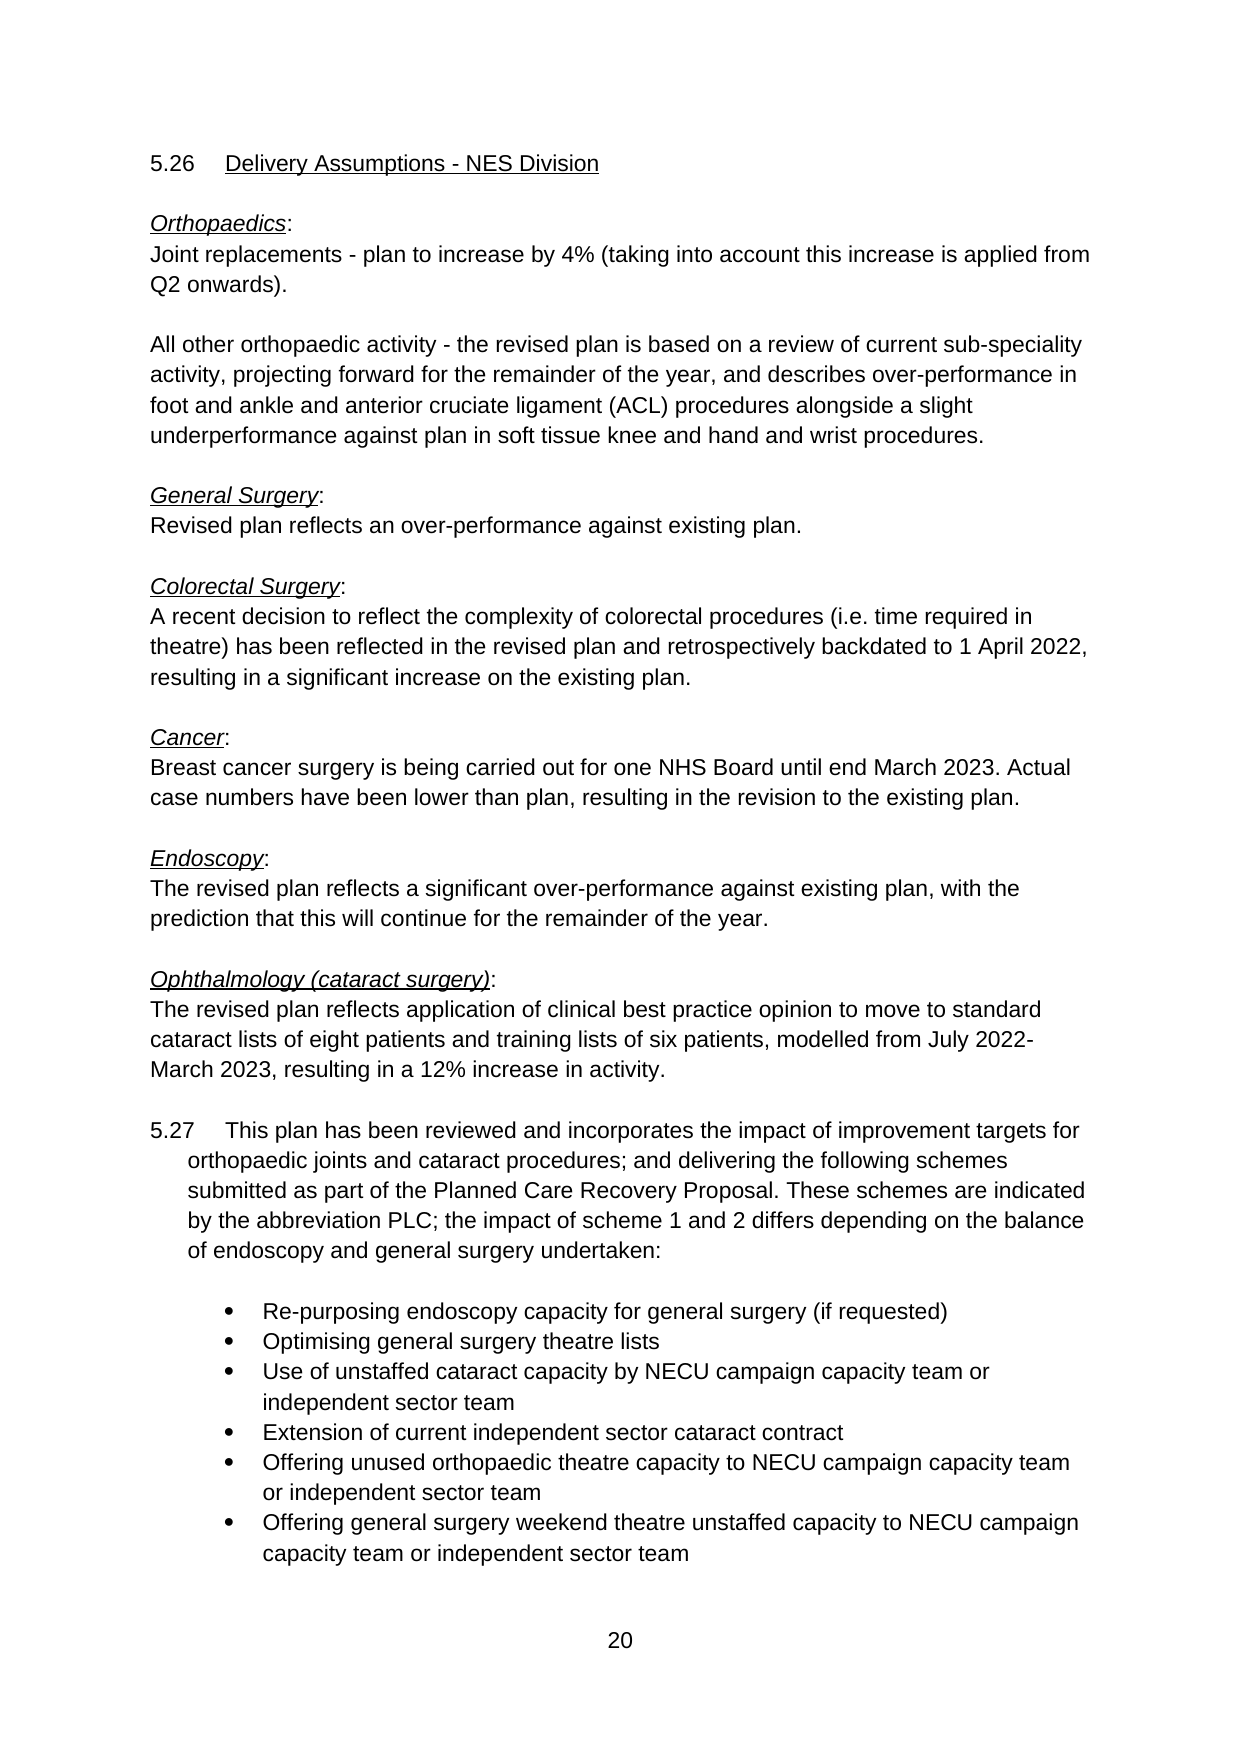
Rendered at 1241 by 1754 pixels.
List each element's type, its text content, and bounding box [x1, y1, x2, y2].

text Cancer: [150, 724, 1090, 750]
text Breast cancer surgery is being carried out for one NHS Board until end March 2023. Actual case numbers have been lower than plan, resulting in the revision to the existing plan. [150, 754, 1090, 811]
text All other orthopaedic activity - the revised plan is based on a review of current sub-speciality activity, projecting forward for the remainder of the year, and describes over-performance in foot and ankle and anterior cruciate ligament (ACL) procedures alongside a slight underperformance against plan in soft tissue knee and hand and wrist procedures. [150, 331, 1090, 448]
text Revised plan reflects an over-performance against existing plan. [150, 512, 1090, 539]
text Endoscopy: [150, 845, 1090, 871]
list Re-purposing endoscopy capacity for general surgery (if requested) [225, 1298, 1090, 1324]
list This plan has been reviewed and incorporates the impact of improvement targets for orthopaedic joints and cataract procedures; and delivering the following schemes submitted as part of the Planned Care Recovery Proposal. These schemes are indicated by the abbreviation PLC; the impact of scheme 1 and 2 differs depending on the balance of endoscopy and general surgery undertaken: [150, 1117, 1090, 1264]
list Offering unused orthopaedic theatre capacity to NECU campaign capacity team or independent sector team [225, 1449, 1090, 1506]
list Delivery Assumptions - NES Division [150, 150, 1090, 176]
list Use of unstaffed cataract capacity by NECU campaign capacity team or independent sector team [225, 1358, 1090, 1415]
text The revised plan reflects application of clinical best practice opinion to move to standard cataract lists of eight patients and training lists of six patients, modelled from July 2022- March 2023, resulting in a 12% increase in activity. [150, 996, 1090, 1083]
list Extension of current independent sector cataract contract [225, 1419, 1090, 1445]
text The revised plan reflects a significant over-performance against existing plan, with the prediction that this will continue for the remainder of the year. [150, 875, 1090, 932]
text General Surgery: [150, 482, 1090, 509]
list Offering general surgery weekend theatre unstaffed capacity to NECU campaign capacity team or independent sector team [225, 1509, 1090, 1566]
text Joint replacements - plan to increase by 4% (taking into account this increase is applied from Q2 onwards). [150, 241, 1090, 297]
text A recent decision to reflect the complexity of colorectal procedures (i.e. time required in theatre) has been reflected in the revised plan and retrospectively backdated to 1 April 2022, resulting in a significant increase on the existing plan. [150, 603, 1090, 690]
text Orthopaedics: [150, 210, 1090, 237]
text Colorectal Surgery: [150, 573, 1090, 599]
text Ophthalmology (cataract surgery): [150, 966, 1090, 992]
list Optimising general surgery theatre lists [225, 1328, 1090, 1354]
